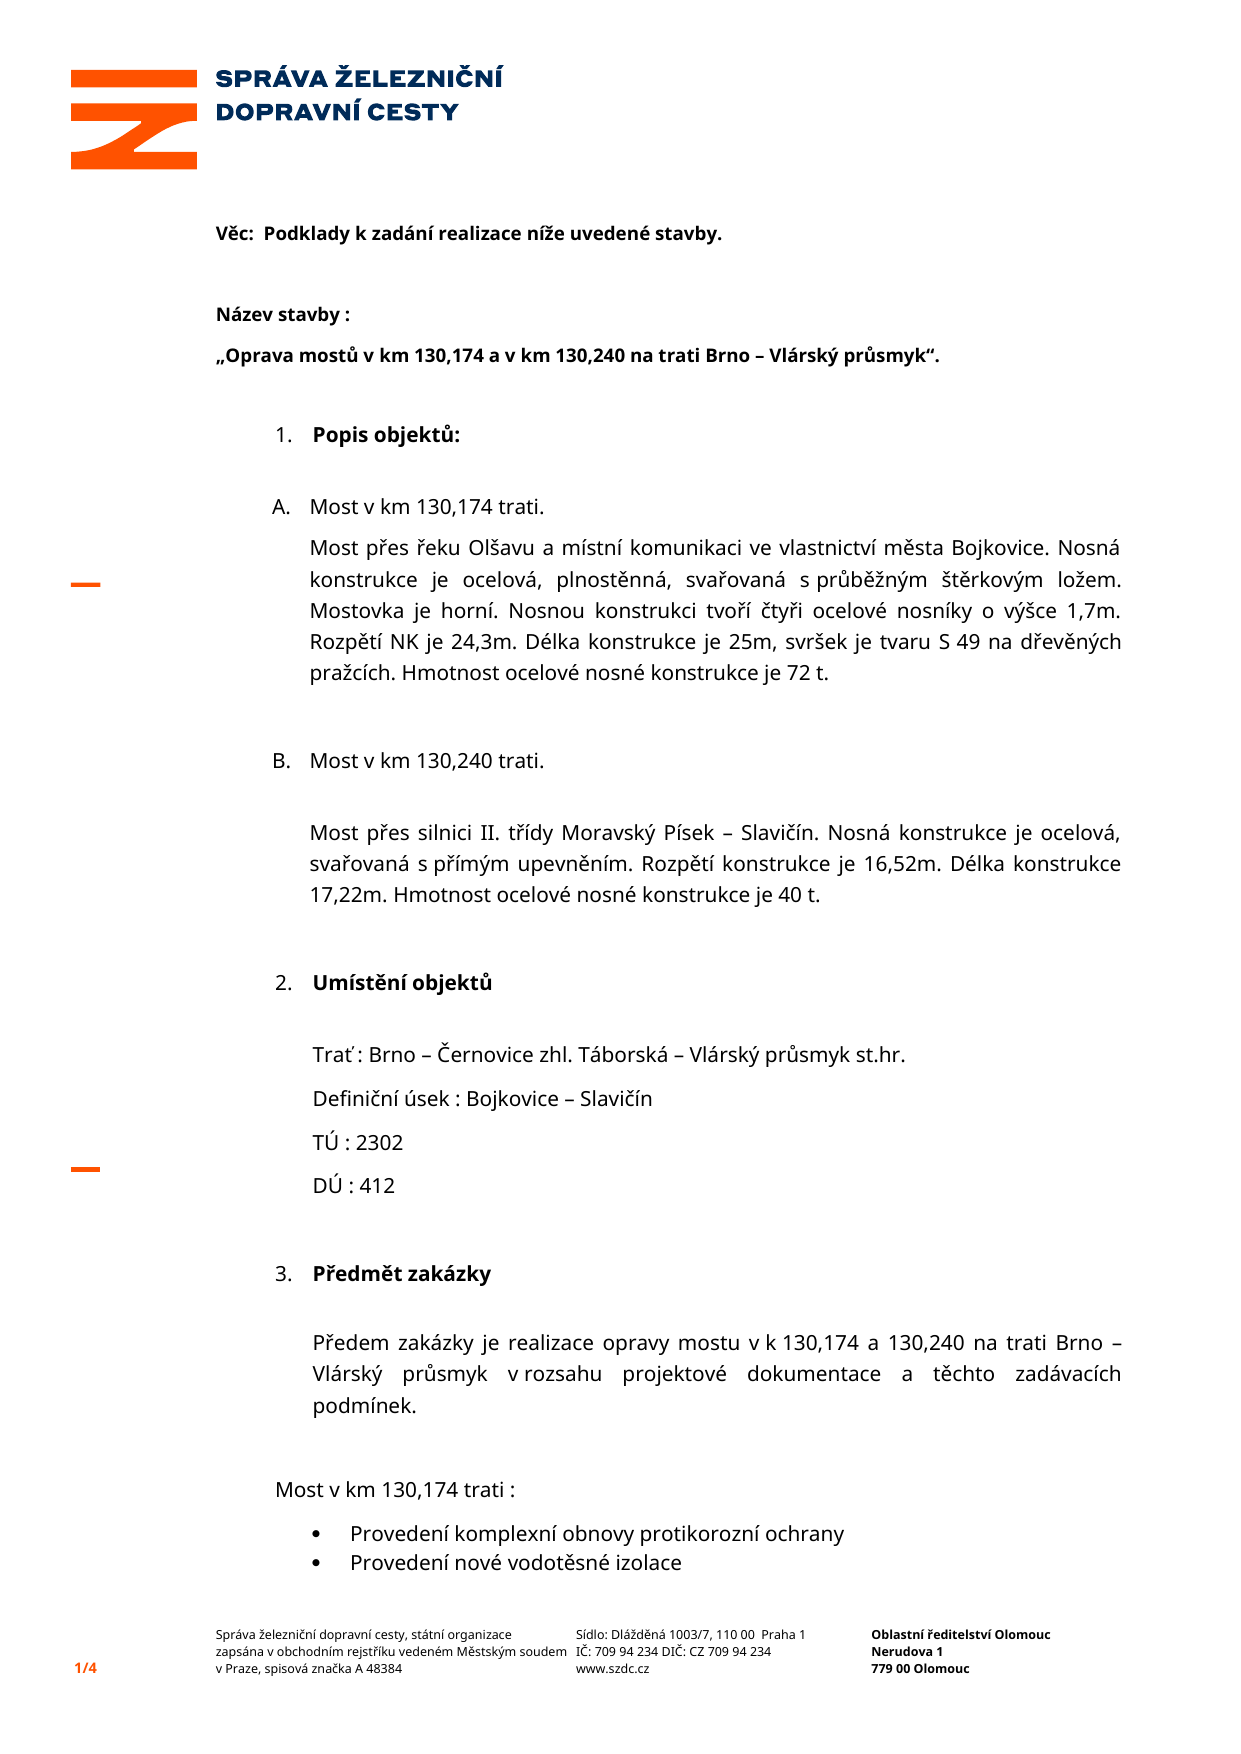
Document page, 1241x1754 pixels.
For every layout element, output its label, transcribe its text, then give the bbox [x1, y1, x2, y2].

text Most přes řeku Olšavu a místní komunikaci ve vlastnictví města Bojkovice. Nosná konstrukce je ocelová, plnostěnná, svařovaná s průběžným štěrkovým ložem. Mostovka je horní. Nosnou konstrukci tvoří čtyři ocelové nosníky o výšce 1,7m. Rozpětí NK je 24,3m. Délka konstrukce je 25m, svršek je tvaru S 49 na dřevěných pražcích. Hmotnost ocelové nosné konstrukce je 72 t. [309, 533, 1122, 687]
text Most v km 130,174 trati : [216, 1475, 1122, 1504]
text Věc: Podklady k zadání realizace níže uvedené stavby. [216, 221, 1122, 246]
text TÚ : 2302 [312, 1128, 1122, 1156]
text „Oprava mostů v km 130,174 a v km 130,240 na trati Brno – Vlárský průsmyk“. [216, 342, 1122, 368]
text Most přes silnici II. třídy Moravský Písek – Slavičín. Nosná konstrukce je ocelová, svařovaná s přímým upevněním. Rozpětí konstrukce je 16,52m. Délka konstrukce 17,22m. Hmotnost ocelové nosné konstrukce je 40 t. [309, 818, 1122, 909]
list Předmět zakázky [275, 1259, 1122, 1287]
list Provedení nové vodotěsné izolace [312, 1548, 1122, 1576]
text Definiční úsek : Bojkovice – Slavičín [312, 1084, 1122, 1112]
list Popis objektů: [275, 420, 1122, 449]
text DÚ : 412 [312, 1172, 1122, 1200]
list Most v km 130,174 trati. [272, 492, 1122, 521]
list Most v km 130,240 trati. [272, 746, 1122, 774]
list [312, 1519, 1122, 1548]
text Název stavby : [216, 302, 1122, 327]
list Umístění objektů [275, 968, 1122, 997]
text Trať : Brno – Černovice zhl. Táborská – Vlárský průsmyk st.hr. [312, 1040, 1122, 1069]
text Předem zakázky je realizace opravy mostu v k 130,174 a 130,240 na trati Brno – Vlárský průsmyk v rozsahu projektové dokumentace a těchto zadávacích podmínek. [312, 1328, 1122, 1419]
